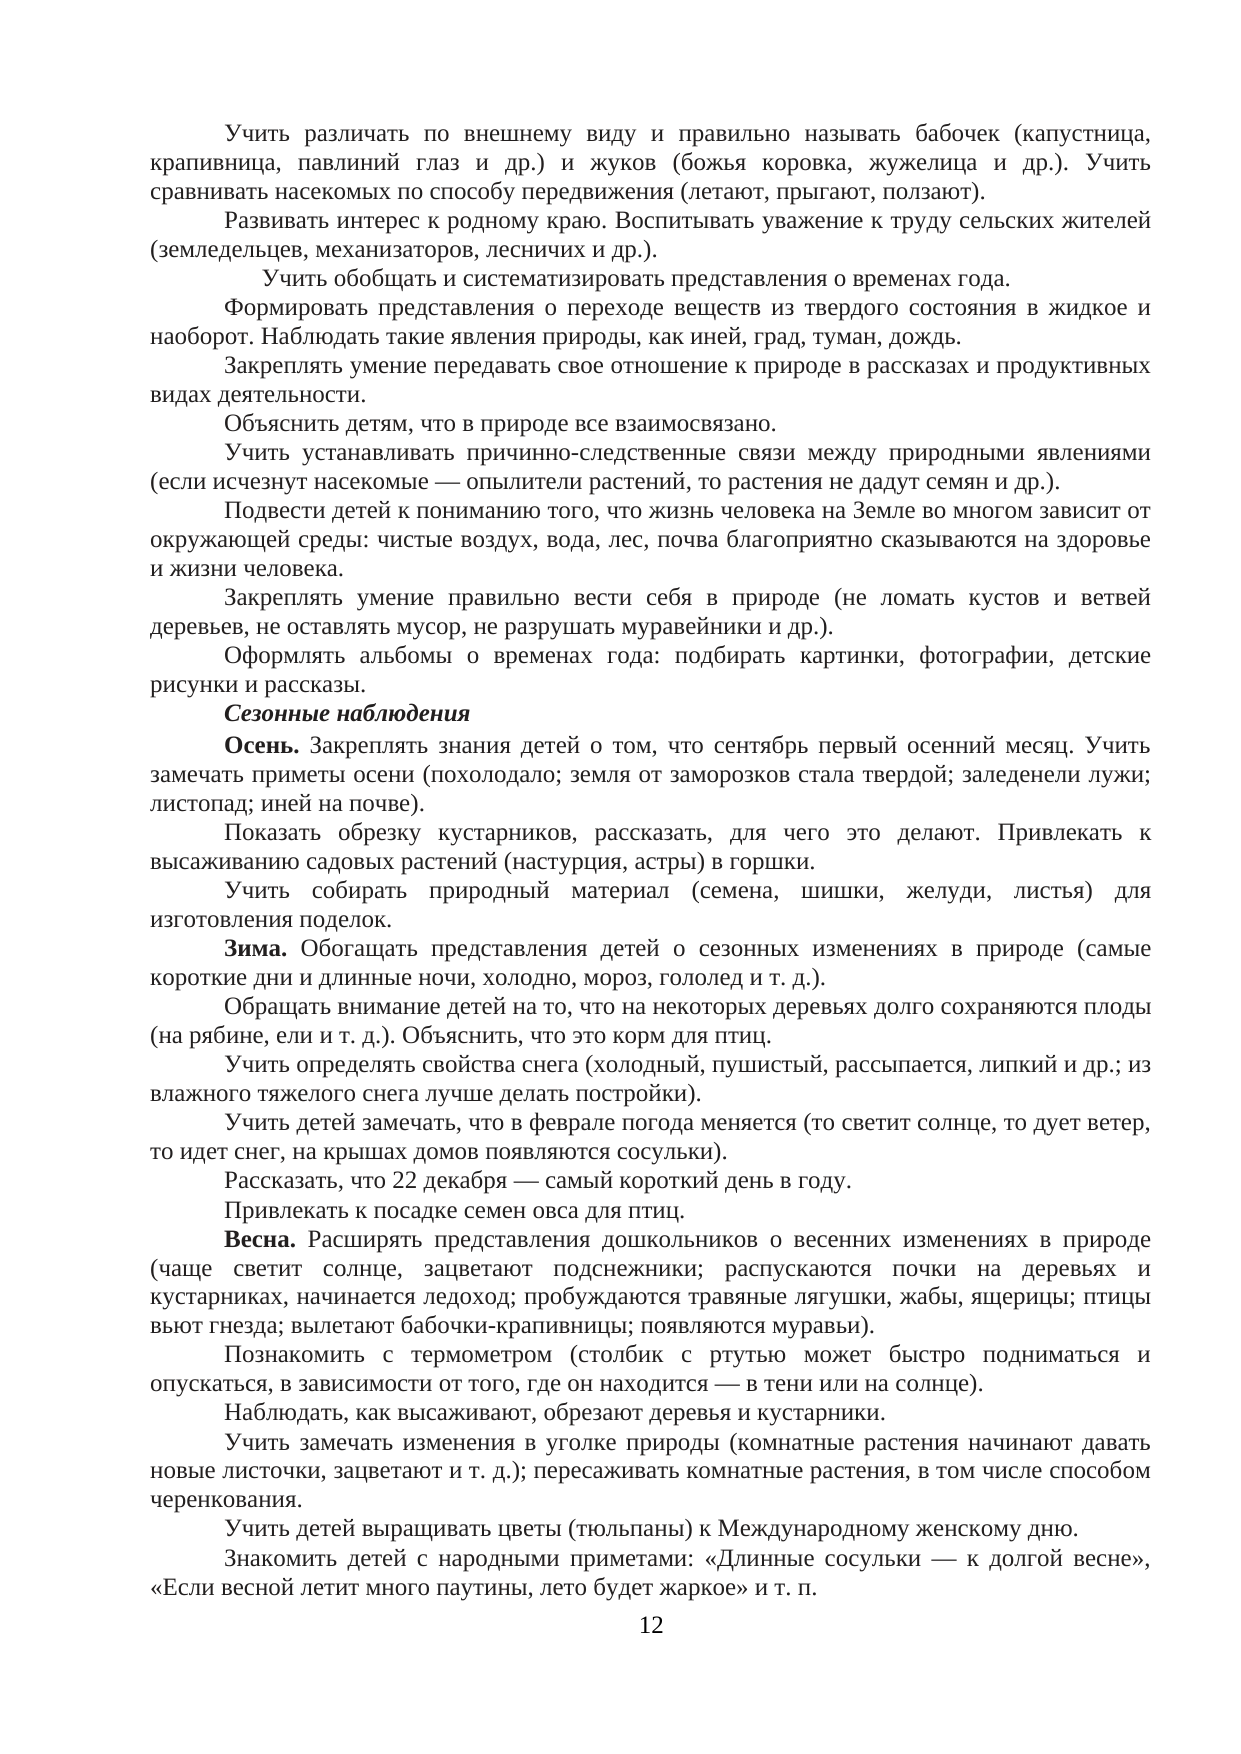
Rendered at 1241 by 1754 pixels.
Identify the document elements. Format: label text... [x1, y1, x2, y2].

text Познакомить с термометром (столбик с ртутью может быстро подниматься и опускаться, в зависимости от того, где он находится — в тени или на солнце). [150, 1339, 1152, 1397]
text Учить различать по внешнему виду и правильно называть бабочек (капустница, крапивница, павлиний глаз и др.) и жуков (божья коровка, жужелица и др.). Учить сравнивать насекомых по способу передвижения (летают, прыгают, ползают). [150, 118, 1152, 205]
text Зима. Обогащать представления детей о сезонных изменениях в природе (самые короткие дни и длинные ночи, холодно, мороз, гололед и т. д.). [150, 933, 1152, 991]
text Учить обобщать и систематизировать представления о временах года. [150, 263, 1146, 292]
text Формировать представления о переходе веществ из твердого состояния в жидкое и наоборот. Наблюдать такие явления природы, как иней, град, туман, дождь. [150, 292, 1152, 349]
text Наблюдать, как высаживают, обрезают деревья и кустарники. [150, 1397, 1152, 1426]
text Учить устанавливать причинно-следственные связи между природными явлениями (если исчезнут насекомые — опылители растений, то растения не дадут семян и др.). [150, 437, 1152, 495]
text Знакомить детей с народными приметами: «Длинные сосульки — к долгой весне», «Если весной летит много паутины, лето будет жаркое» и т. п. [150, 1543, 1152, 1600]
text Подвести детей к пониманию того, что жизнь человека на Земле во многом зависит от окружающей среды: чистые воздух, вода, лес, почва благоприятно сказываются на здоровье и жизни человека. [150, 495, 1152, 582]
text Учить определять свойства снега (холодный, пушистый, рассыпается, липкий и др.; из влажного тяжелого снега лучше делать постройки). [150, 1049, 1152, 1107]
text Сезонные наблюдения [150, 698, 1152, 727]
text Привлекать к посадке семен овса для птиц. [150, 1195, 1152, 1223]
text Закреплять умение правильно вести себя в природе (не ломать кустов и ветвей деревьев, не оставлять мусор, не разрушать муравейники и др.). [150, 582, 1152, 639]
text Объяснить детям, что в природе все взаимосвязано. [150, 408, 1152, 437]
text Рассказать, что 22 декабря — самый короткий день в году. [150, 1165, 1152, 1194]
text Учить детей замечать, что в феврале погода меняется (то светит солнце, то дует ветер, то идет снег, на крышах домов появляются сосульки). [150, 1107, 1152, 1165]
text Показать обрезку кустарников, рассказать, для чего это делают. Привлекать к высаживанию садовых растений (настурция, астры) в горшки. [150, 817, 1152, 875]
text Осень. Закреплять знания детей о том, что сентябрь первый осенний месяц. Учить замечать приметы осени (похолодало; земля от заморозков стала твердой; заледенели лужи; листопад; иней на почве). [150, 731, 1152, 817]
text Развивать интерес к родному краю. Воспитывать уважение к труду сельских жителей (земледельцев, механизаторов, лесничих и др.). [150, 205, 1152, 263]
text Учить детей выращивать цветы (тюльпаны) к Международному женскому дню. [150, 1513, 1152, 1542]
text Учить собирать природный материал (семена, шишки, желуди, листья) для изготовления поделок. [150, 875, 1152, 933]
text Обращать внимание детей на то, что на некоторых деревьях долго сохраняются плоды (на рябине, ели и т. д.). Объяснить, что это корм для птиц. [150, 991, 1152, 1049]
text Оформлять альбомы о временах года: подбирать картинки, фотографии, детские рисунки и рассказы. [150, 640, 1152, 698]
text Закреплять умение передавать свое отношение к природе в рассказах и продуктивных видах деятельности. [150, 350, 1152, 407]
text Учить замечать изменения в уголке природы (комнатные растения начинают давать новые листочки, зацветают и т. д.); пересаживать комнатные растения, в том числе способом черенкования. [150, 1427, 1152, 1513]
text Весна. Расширять представления дошкольников о весенних изменениях в природе (чаще светит солнце, зацветают подснежники; распускаются почки на деревьях и кустарниках, начинается ледоход; пробуждаются травяные лягушки, жабы, ящерицы; птицы вьют гнезда; вылетают бабочки-крапивницы; появляются муравьи). [150, 1224, 1152, 1339]
